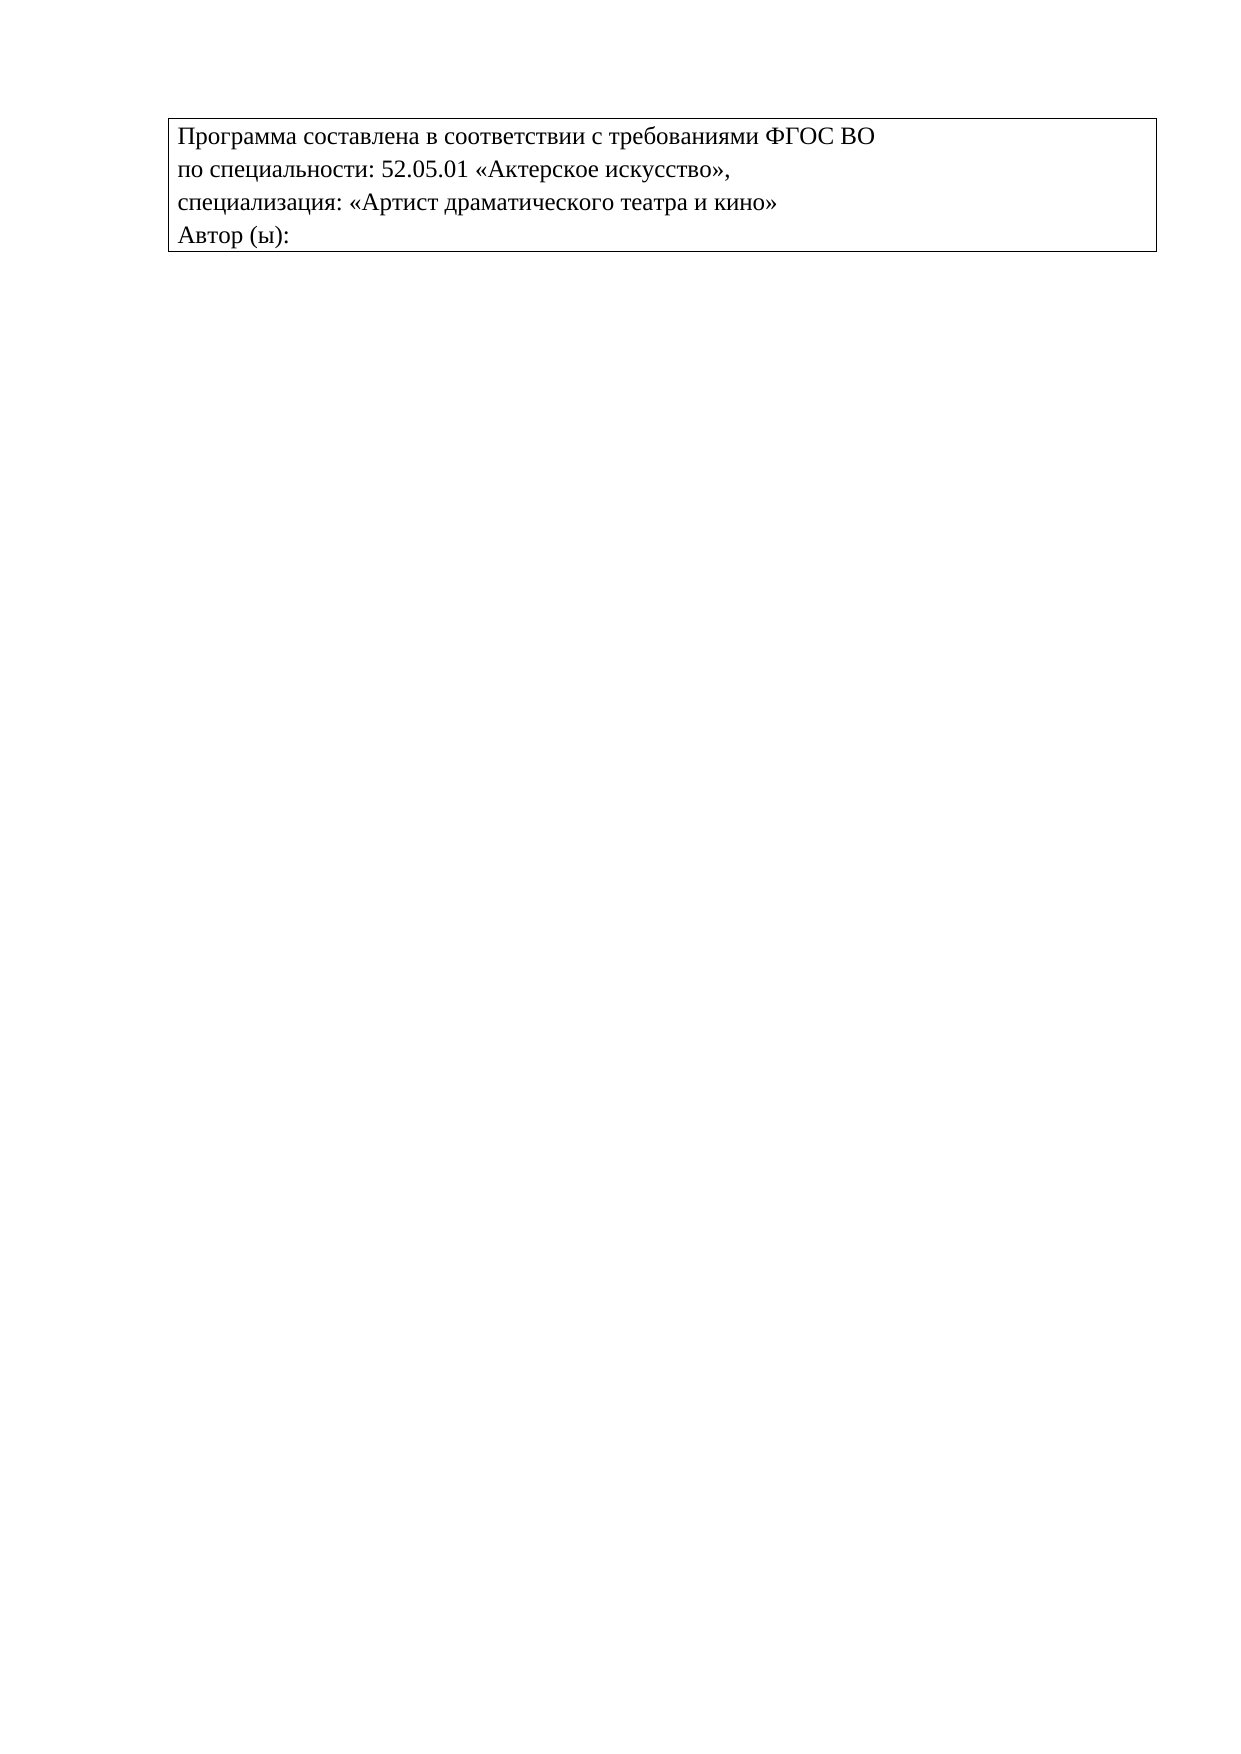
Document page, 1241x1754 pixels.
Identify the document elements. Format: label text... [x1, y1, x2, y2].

text по специальности: 52.05.01 «Актерское искусство», [169, 151, 1156, 183]
text Автор (ы): [169, 217, 1156, 251]
text Программа составлена в соответствии с требованиями ФГОС ВО [169, 119, 1156, 150]
text специализация: «Артист драматического театра и кино» [169, 184, 1156, 216]
